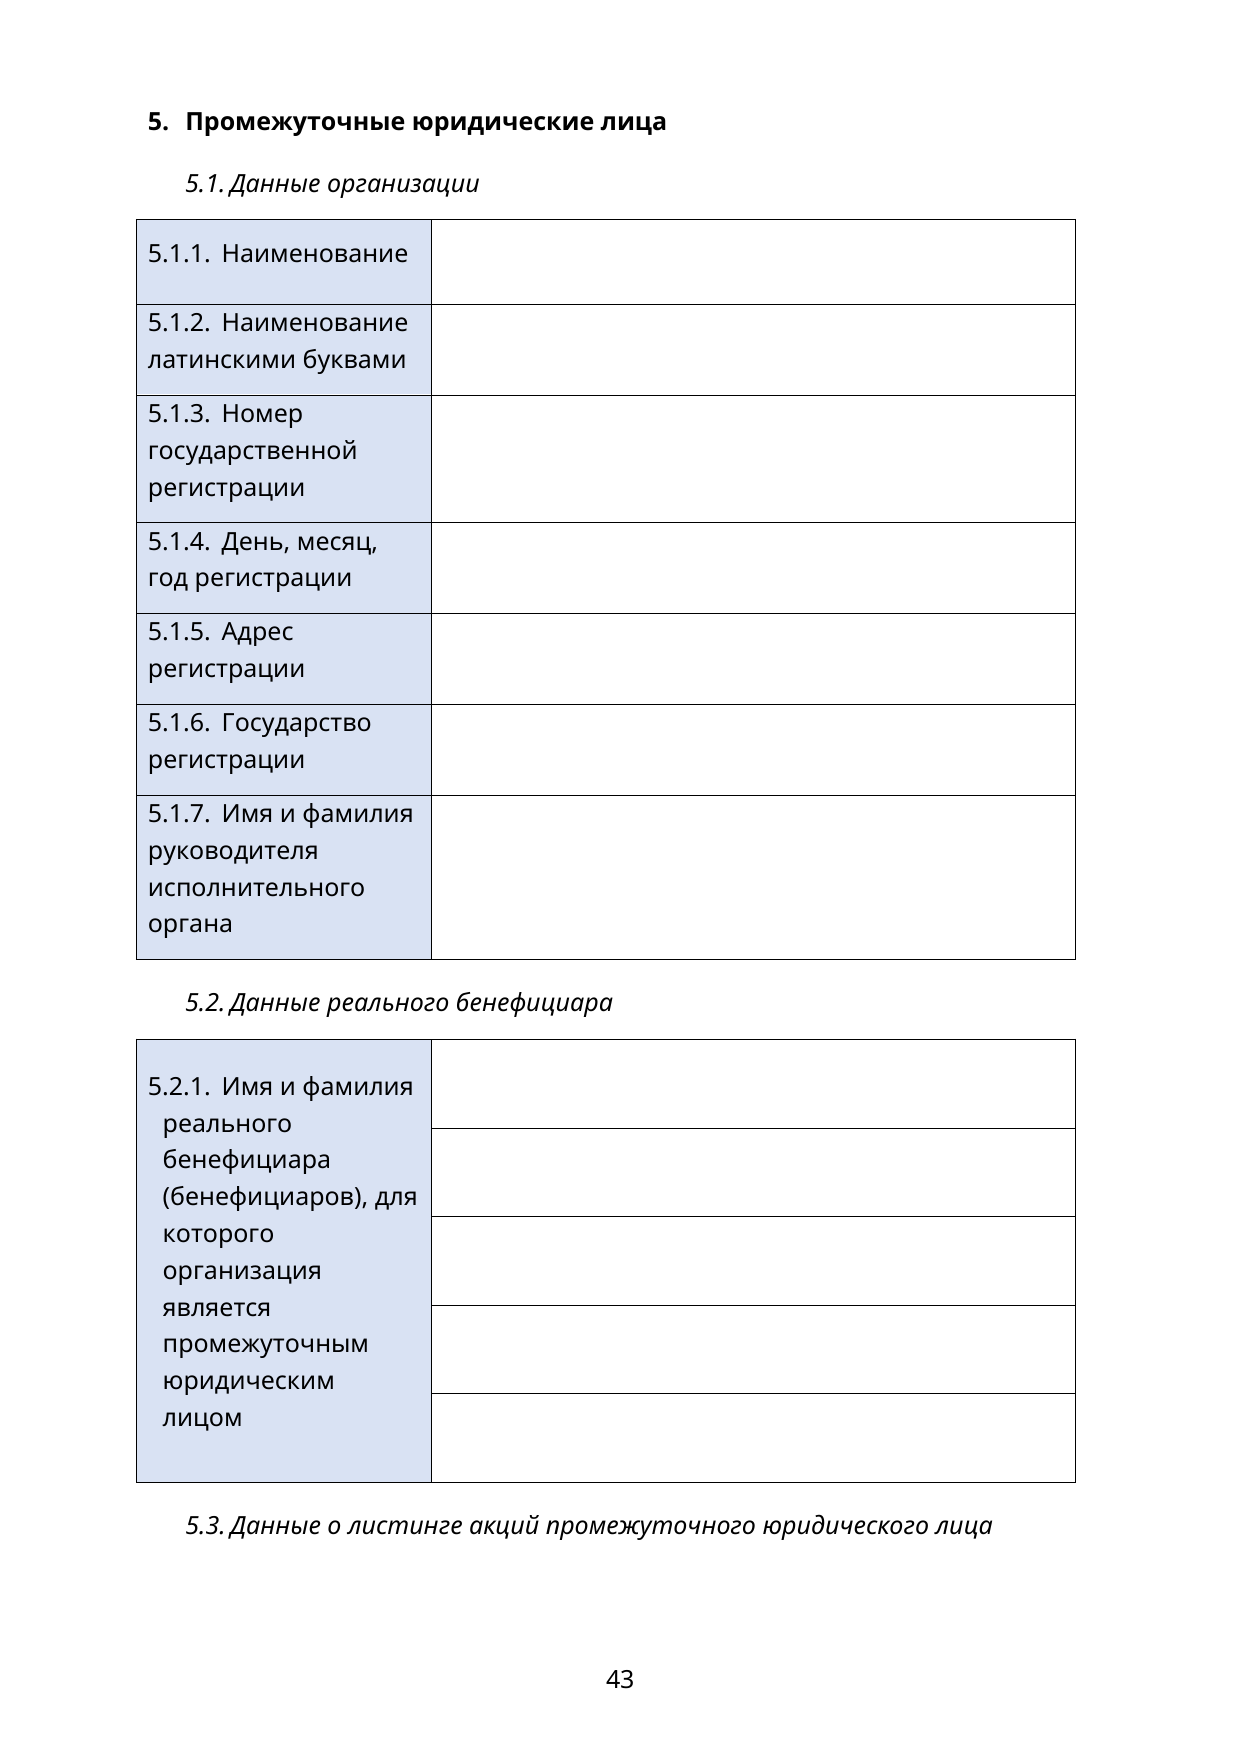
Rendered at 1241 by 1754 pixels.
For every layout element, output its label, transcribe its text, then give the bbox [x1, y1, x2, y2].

table_header [432, 220, 1075, 304]
table_cell [432, 796, 1075, 959]
table_cell [432, 614, 1075, 704]
table_cell [432, 705, 1075, 795]
table_cell [432, 1217, 1075, 1304]
table_cell Адрес регистрации [137, 614, 431, 704]
table_header Наименование [137, 220, 431, 304]
list Промежуточные юридические лица [148, 103, 1092, 137]
table_cell Имя и фамилия руководителя исполнительного органа [137, 796, 431, 959]
table_cell Наименование латинскими буквами [137, 305, 431, 394]
table_cell [432, 1306, 1075, 1393]
table_cell [432, 523, 1075, 613]
table_cell [432, 305, 1075, 394]
list Данные организации [185, 165, 1092, 199]
table_cell Государство регистрации [137, 705, 431, 795]
table_cell [432, 396, 1075, 522]
table_cell День, месяц, год регистрации [137, 523, 431, 613]
table_cell Номер государственной регистрации [137, 396, 431, 522]
table_header Имя и фамилия реального бенефициара (бенефициаров), для которого организация является промежуточным юридическим лицом [137, 1040, 431, 1482]
list Данные реального бенефициара [185, 985, 1092, 1019]
table_header [432, 1040, 1075, 1127]
table_cell [432, 1394, 1075, 1482]
table_cell [432, 1129, 1075, 1216]
list Данные о листинге акций промежуточного юридического лица [185, 1508, 1092, 1542]
